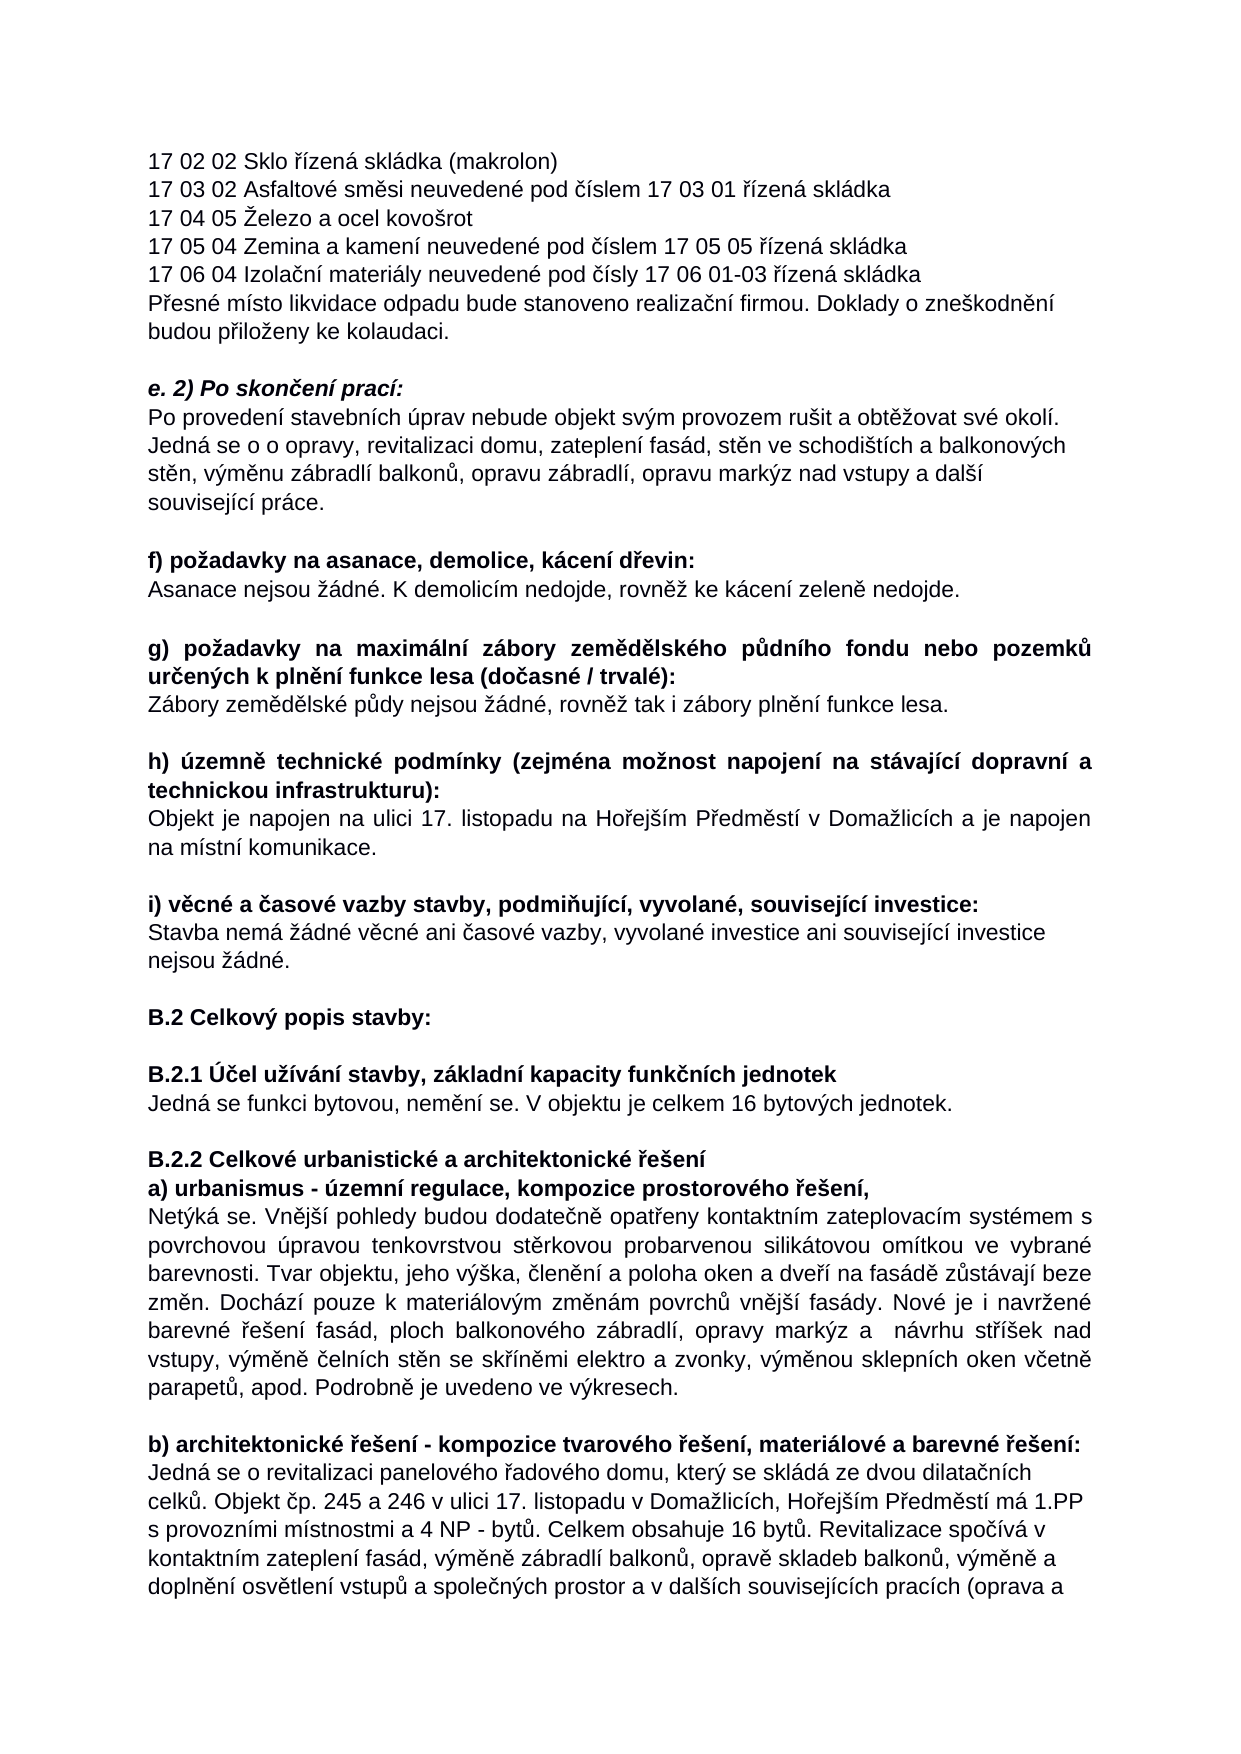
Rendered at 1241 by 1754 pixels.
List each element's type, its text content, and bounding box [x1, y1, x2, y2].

text 17 03 02 Asfaltové směsi neuvedené pod číslem 17 03 01 řízená skládka [148, 176, 1093, 202]
text g) požadavky na maximální zábory zemědělského půdního fondu nebo pozemků určených k plnění funkce lesa (dočasné / trvalé): [148, 634, 1093, 689]
text Objekt je napojen na ulici 17. listopadu na Hořejším Předměstí v Domažlicích a je napojen na místní komunikace. [148, 805, 1093, 860]
text Asanace nejsou žádné. K demolicím nedojde, rovněž ke kácení zeleně nedojde. [148, 576, 1093, 602]
text Zábory zemědělské půdy nejsou žádné, rovněž tak i zábory plnění funkce lesa. [148, 691, 1093, 718]
text Stavba nemá žádné věcné ani časové vazby, vyvolané investice ani související investice nejsou žádné. [148, 919, 1093, 974]
text B.2 Celkový popis stavby: [148, 1004, 1093, 1031]
text 17 06 04 Izolační materiály neuvedené pod čísly 17 06 01-03 řízená skládka [148, 261, 1093, 288]
text B.2.1 Účel užívání stavby, základní kapacity funkčních jednotek [148, 1061, 1093, 1087]
text h) územně technické podmínky (zejména možnost napojení na stávající dopravní a technickou infrastrukturu): [148, 748, 1093, 803]
text i) věcné a časové vazby stavby, podmiňující, vyvolané, související investice: [148, 891, 1093, 917]
text 17 02 02 Sklo řízená skládka (makrolon) [148, 148, 1093, 174]
text 17 04 05 Železo a ocel kovošrot [148, 204, 1093, 231]
text b) architektonické řešení - kompozice tvarového řešení, materiálové a barevné řešení: [148, 1431, 1093, 1457]
text Po provedení stavebních úprav nebude objekt svým provozem rušit a obtěžovat své okolí. Jedná se o o opravy, revitalizaci domu, zateplení fasád, stěn ve schodištích a balkonových stěn, výměnu zábradlí balkonů, opravu zábradlí, opravu markýz nad vstupy a další související práce. [148, 403, 1093, 515]
text Přesné místo likvidace odpadu bude stanoveno realizační firmou. Doklady o zneškodnění budou přiloženy ke kolaudaci. [148, 290, 1093, 344]
text B.2.2 Celkové urbanistické a architektonické řešení [148, 1146, 1093, 1173]
text 17 05 04 Zemina a kamení neuvedené pod číslem 17 05 05 řízená skládka [148, 233, 1093, 259]
text a) urbanismus - územní regulace, kompozice prostorového řešení, [148, 1175, 1093, 1201]
text e. 2) Po skončení prací: [148, 375, 1093, 401]
text f) požadavky na asanace, demolice, kácení dřevin: [148, 547, 1093, 574]
text Jedná se funkci bytovou, nemění se. V objektu je celkem 16 bytových jednotek. [148, 1089, 1093, 1116]
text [148, 1459, 1093, 1599]
text Netýká se. Vnější pohledy budou dodatečně opatřeny kontaktním zateplovacím systémem s povrchovou úpravou tenkovrstvou stěrkovou probarvenou silikátovou omítkou ve vybrané barevnosti. Tvar objektu, jeho výška, členění a poloha oken a dveří na fasádě zůstávají beze změn. Dochází pouze k materiálovým změnám povrchů vnější fasády. Nové je i navržené barevné řešení fasád, ploch balkonového zábradlí, opravy markýz a návrhu stříšek nad vstupy, výměně čelních stěn se skříněmi elektro a zvonky, výměnou sklepních oken včetně parapetů, apod. Podrobně je uvedeno ve výkresech. [148, 1203, 1093, 1400]
